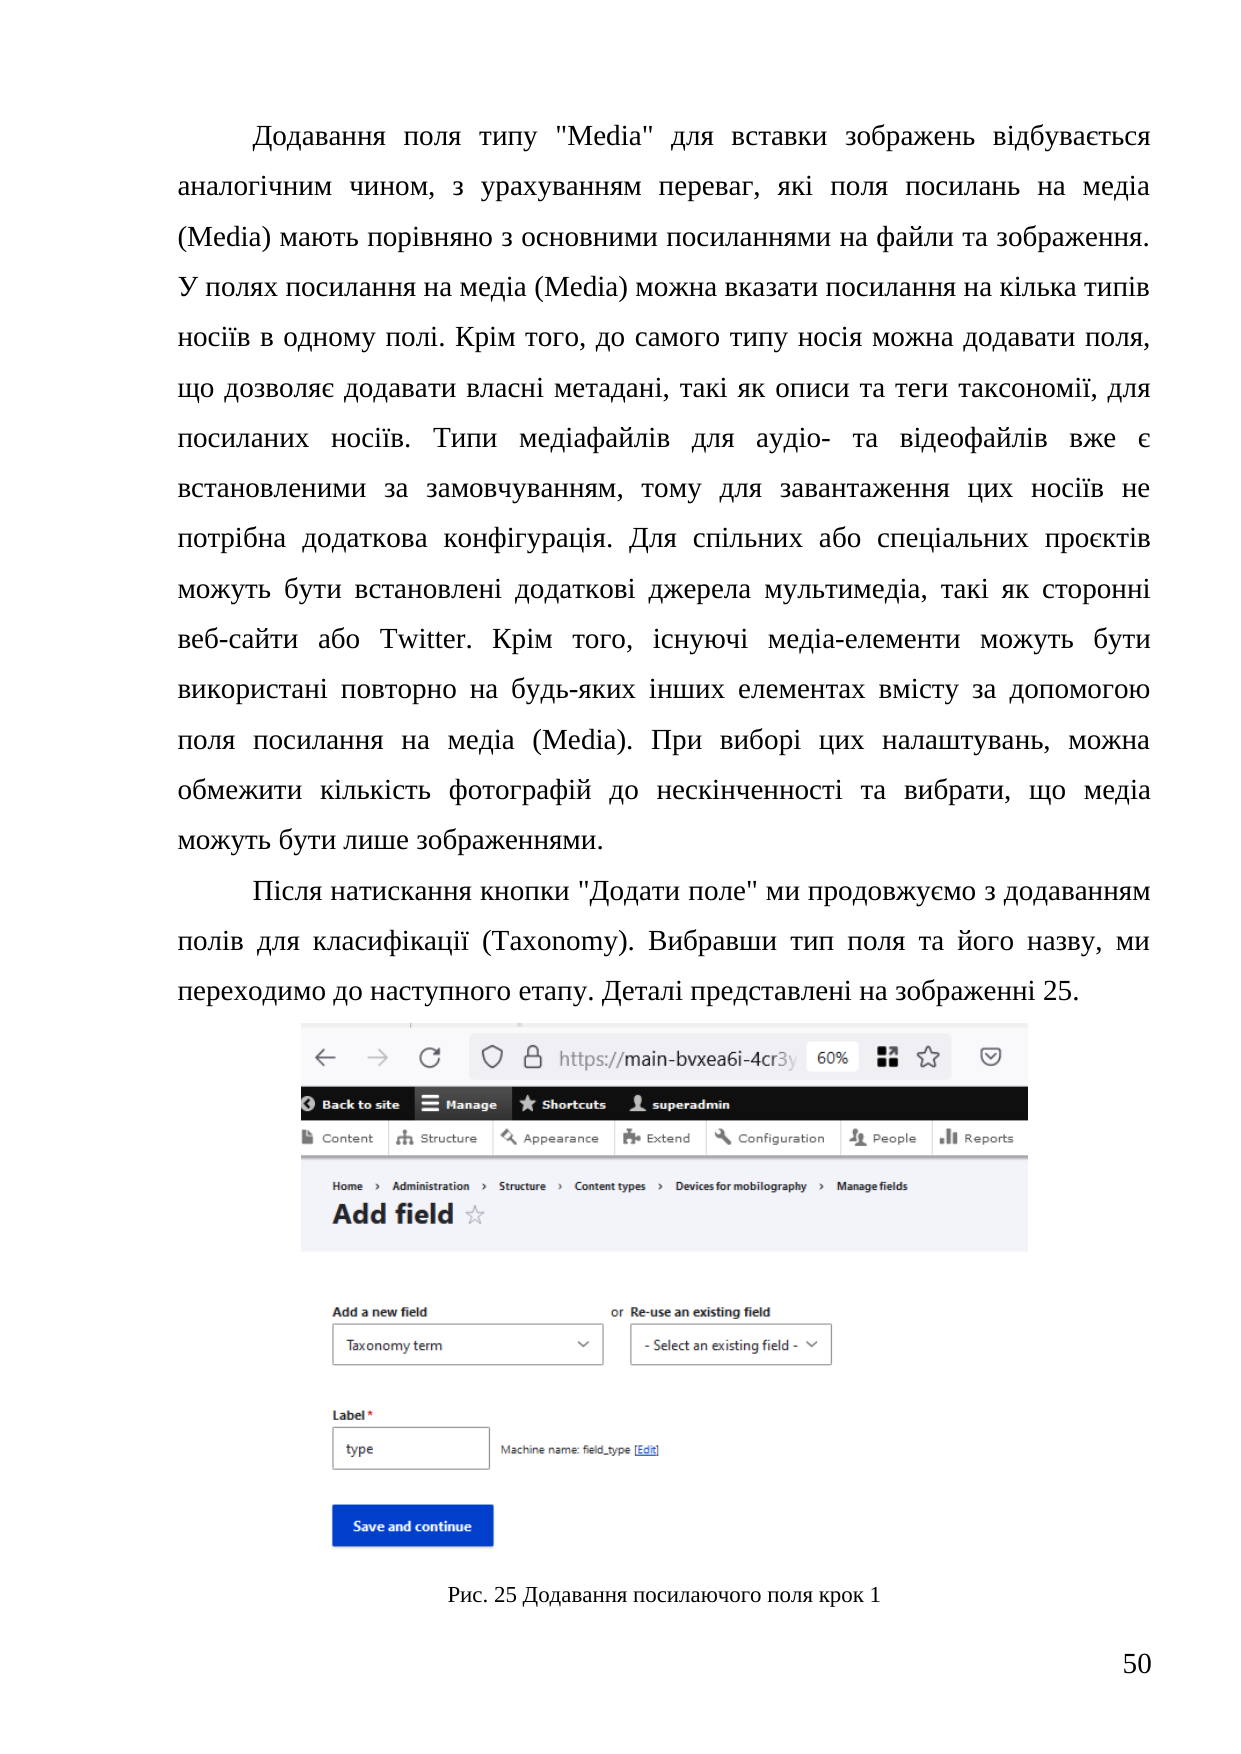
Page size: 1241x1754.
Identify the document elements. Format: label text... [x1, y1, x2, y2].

text Рис. 25 Додавання посилаючого поля крок 1 [177, 1581, 1152, 1607]
text Додавання поля типу "Media" для вставки зображень відбувається аналогічним чином, з урахуванням переваг, які поля посилань на медіа (Media) мають порівняно з основними посиланнями на файли та зображення. У полях посилання на медіа (Media) можна вказати посилання на кілька типів носіїв в одному полі. Крім того, до самого типу носія можна додавати поля, що дозволяє додавати власні метадані, такі як описи та теги таксономії, для посиланих носіїв. Типи медіафайлів для аудіо- та відеофайлів вже є встановленими за замовчуванням, тому для завантаження цих носіїв не потрібна додаткова конфігурація. Для спільних або спеціальних проєктів можуть бути встановлені додаткові джерела мультимедіа, такі як сторонні веб-сайти або Twitter. Крім того, існуючі медіа-елементи можуть бути використані повторно на будь-яких інших елементах вмісту за допомогою поля посилання на медіа (Media). При виборі цих налаштувань, можна обмежити кількість фотографій до нескінченності та вибрати, що медіа можуть бути лише зображеннями. [177, 118, 1152, 856]
text Після натискання кнопки "Додати поле" ми продовжуємо з додаванням полів для класифікації (Taxonomy). Вибравши тип поля та його назву, ми переходимо до наступного етапу. Деталі представлені на зображенні 25. [177, 873, 1152, 1007]
picture [301, 1023, 1028, 1565]
